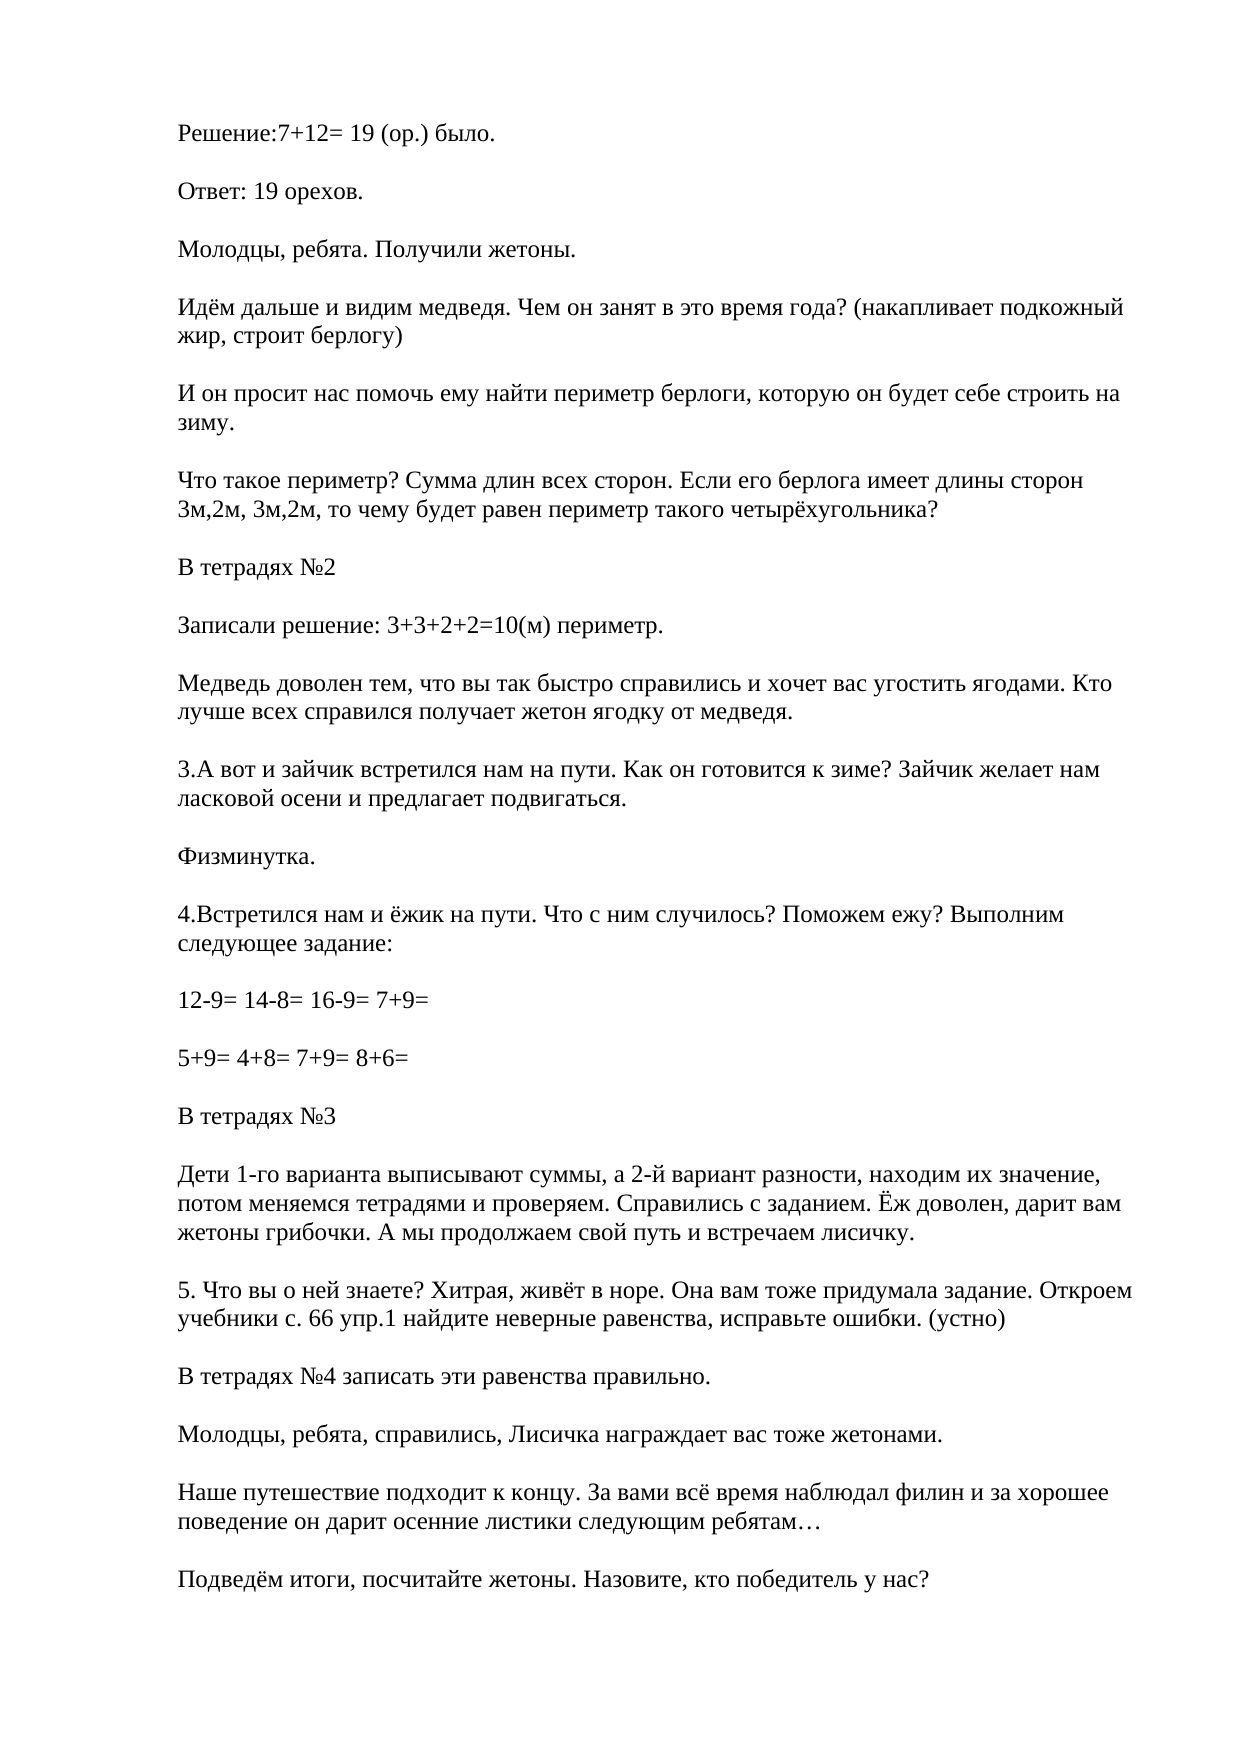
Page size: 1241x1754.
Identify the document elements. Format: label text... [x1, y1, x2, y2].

text И он просит нас помочь ему найти периметр берлоги, которую он будет себе строить на зиму. [177, 378, 1152, 436]
text Решение:7+12= 19 (ор.) было. [177, 118, 1152, 147]
text 3.А вот и зайчик встретился нам на пути. Как он готовится к зиме? Зайчик желает нам ласковой осени и предлагает подвигаться. [177, 754, 1152, 812]
text 5+9= 4+8= 7+9= 8+6= [177, 1043, 1152, 1072]
text 12-9= 14-8= 16-9= 7+9= [177, 986, 1152, 1014]
text 5. Что вы о ней знаете? Хитрая, живёт в норе. Она вам тоже придумала задание. Откроем учебники с. 66 упр.1 найдите неверные равенства, исправьте ошибки. (устно) [177, 1275, 1152, 1332]
text Идём дальше и видим медведя. Чем он занят в это время года? (накапливает подкожный жир, строит берлогу) [177, 292, 1152, 349]
text Медведь доволен тем, что вы так быстро справились и хочет вас угостить ягодами. Кто лучше всех справился получает жетон ягодку от медведя. [177, 668, 1152, 725]
text Дети 1-го варианта выписывают суммы, а 2-й вариант разности, находим их значение, потом меняемся тетрадями и проверяем. Справились с заданием. Ёж доволен, дарит вам жетоны грибочки. А мы продолжаем свой путь и встречаем лисичку. [177, 1159, 1152, 1246]
text Что такое периметр? Сумма длин всех сторон. Если его берлога имеет длины сторон 3м,2м, 3м,2м, то чему будет равен периметр такого четырёхугольника? [177, 465, 1152, 523]
text 4.Встретился нам и ёжик на пути. Что с ним случилось? Поможем ежу? Выполним следующее задание: [177, 899, 1152, 956]
text Физминутка. [177, 841, 1152, 870]
text Молодцы, ребята, справились, Лисичка награждает вас тоже жетонами. [177, 1419, 1152, 1448]
text В тетрадях №4 записать эти равенства правильно. [177, 1361, 1152, 1390]
text В тетрадях №3 [177, 1101, 1152, 1130]
text Наше путешествие подходит к концу. За вами всё время наблюдал филин и за хорошее поведение он дарит осенние листики следующим ребятам… [177, 1477, 1152, 1535]
text Молодцы, ребята. Получили жетоны. [177, 234, 1152, 263]
text В тетрадях №2 [177, 552, 1152, 581]
text Ответ: 19 орехов. [177, 176, 1152, 205]
text Записали решение: 3+3+2+2=10(м) периметр. [177, 610, 1152, 638]
text Подведём итоги, посчитайте жетоны. Назовите, кто победитель у нас? [177, 1564, 1152, 1593]
